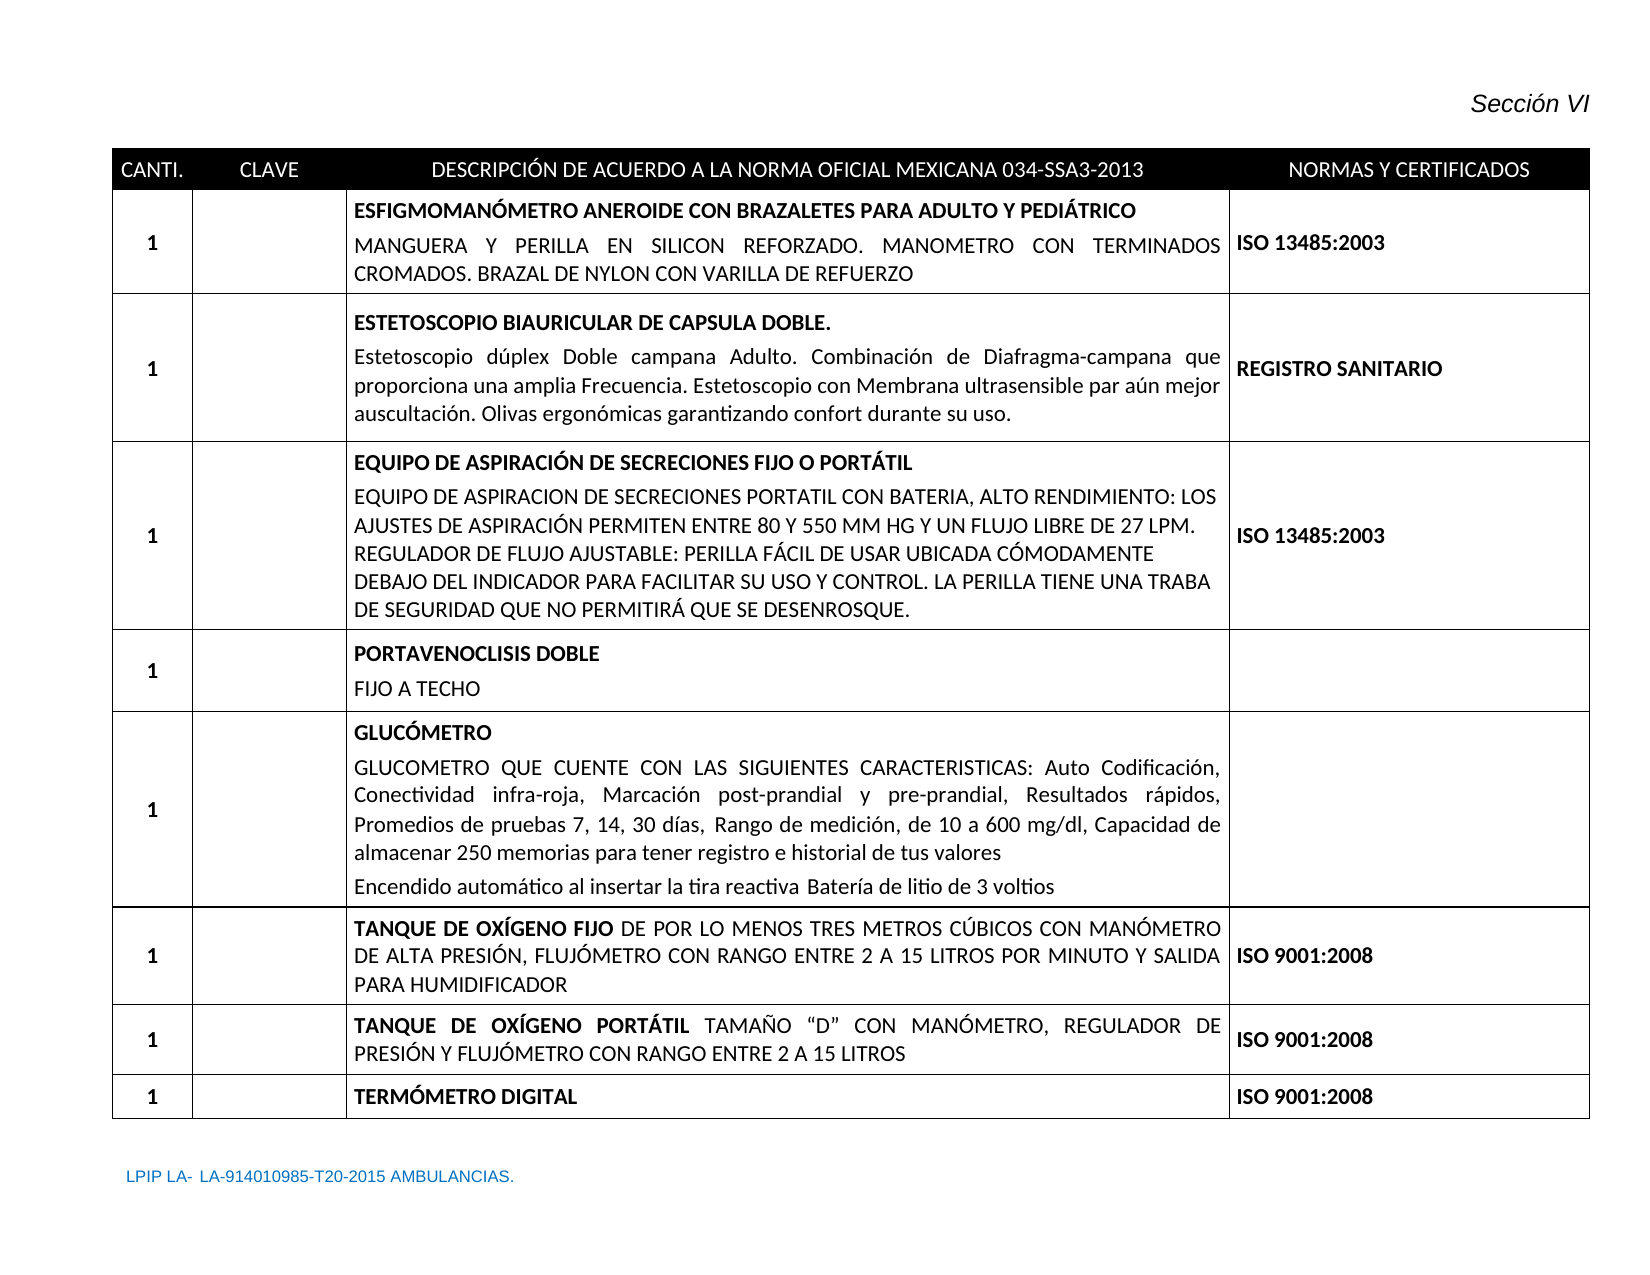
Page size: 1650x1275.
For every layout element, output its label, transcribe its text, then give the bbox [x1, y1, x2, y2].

table_cell 1 [113, 1075, 192, 1118]
table_cell 1 [113, 294, 192, 441]
table_header NORMAS Y CERTIFICADOS [1230, 149, 1589, 189]
table_cell 1 [113, 190, 192, 293]
table_cell 1 [113, 442, 192, 629]
table_cell [193, 442, 346, 629]
table_cell TANQUE DE OXÍGENO FIJO DE POR LO MENOS TRES METROS CÚBICOS CON MANÓMETRO DE ALTA PRESIÓN, FLUJÓMETRO CON RANGO ENTRE POR MINUTO Y SALIDA PARA HUMIDIFICADOR [347, 908, 1229, 1004]
table_cell ISO 9001:2008 [1230, 1075, 1589, 1118]
table_cell TERMÓMETRO DIGITAL [347, 1075, 1229, 1118]
table_cell [193, 712, 346, 906]
table_cell 1 [113, 630, 192, 711]
table_cell [1230, 630, 1589, 711]
table_header CLAVE [193, 149, 346, 189]
table_cell [193, 1005, 346, 1073]
table_cell ISO 13485:2003 [1230, 190, 1589, 293]
table_cell [193, 294, 346, 441]
table_cell ESTETOSCOPIO BIAURICULAR DE CAPSULA DOBLE. Estetoscopio dúplex Doble campana Adulto. Combinación de Diafragma-campana que proporciona una amplia Frecuencia. Estetoscopio con Membrana ultrasensible par aún mejor auscultación. Olivas ergonómicas garantizando confort durante su uso. [347, 294, 1229, 441]
table_cell TANQUE DE OXÍGENO PORTÁTIL TAMAÑO “D” CON MANÓMETRO, REGULADOR DE PRESIÓN Y FLUJÓMETRO CON RANGO ENTRE [347, 1005, 1229, 1073]
table_cell [193, 1075, 346, 1118]
table_cell ISO 9001:2008 [1230, 1005, 1589, 1073]
table_cell 1 [113, 1005, 192, 1073]
table_header CANTI. [113, 149, 192, 189]
table_cell [1230, 712, 1589, 906]
table_cell ISO 13485:2003 [1230, 442, 1589, 629]
table_cell GLUCÓMETRO GLUCOMETRO QUE CUENTE CON LAS SIGUIENTES CARACTERISTICAS: Auto Codificación, Conectividad infra-roja, Marcación post-prandial y pre-prandial, Resultados rápidos, Promedios de pruebas 7, 14, 30 días, Rango de medición, de 600 mg/dl, Capacidad de almacenar 250 memorias para tener registro e historial de tus valores Encendido automático al insertar la tira reactiva Batería de litio de 3 voltios [347, 712, 1229, 906]
table_cell [193, 190, 346, 293]
table_cell 1 [113, 712, 192, 906]
table_header DESCRIPCIÓN DE ACUERDO A LA NORMA OFICIAL MEXICANA 034-SSA3-2013 [347, 149, 1229, 189]
table_cell REGISTRO SANITARIO [1230, 294, 1589, 441]
table_cell PORTAVENOCLISIS DOBLE FIJO A TECHO [347, 630, 1229, 711]
table_cell ESFIGMOMANÓMETRO ANEROIDE CON BRAZALETES PARA ADULTO Y PEDIÁTRICO MANGUERA Y PERILLA EN SILICON REFORZADO. MANOMETRO CON TERMINADOS CROMADOS. BRAZAL DE NYLON CON VARILLA DE REFUERZO [347, 190, 1229, 293]
table_cell ISO 9001:2008 [1230, 908, 1589, 1004]
table_cell [193, 908, 346, 1004]
table_cell [193, 630, 346, 711]
table_cell 1 [113, 908, 192, 1004]
table_cell EQUIPO DE ASPIRACIÓN DE SECRECIONES FIJO O PORTÁTIL EQUIPO DE ASPIRACION DE SECRECIONES PORTATIL con Bateria, Alto rendimiento: los ajustes de aspiración permiten entre 80 y Hg y un flujo libre de 27 lpm. Regulador de flujo ajustable: perilla fácil de usar ubicada cómodamente debajo del indicador para facilitar su uso y control. La perilla tiene una traba de seguridad que no permitirá que se desenrosque. [347, 442, 1229, 629]
